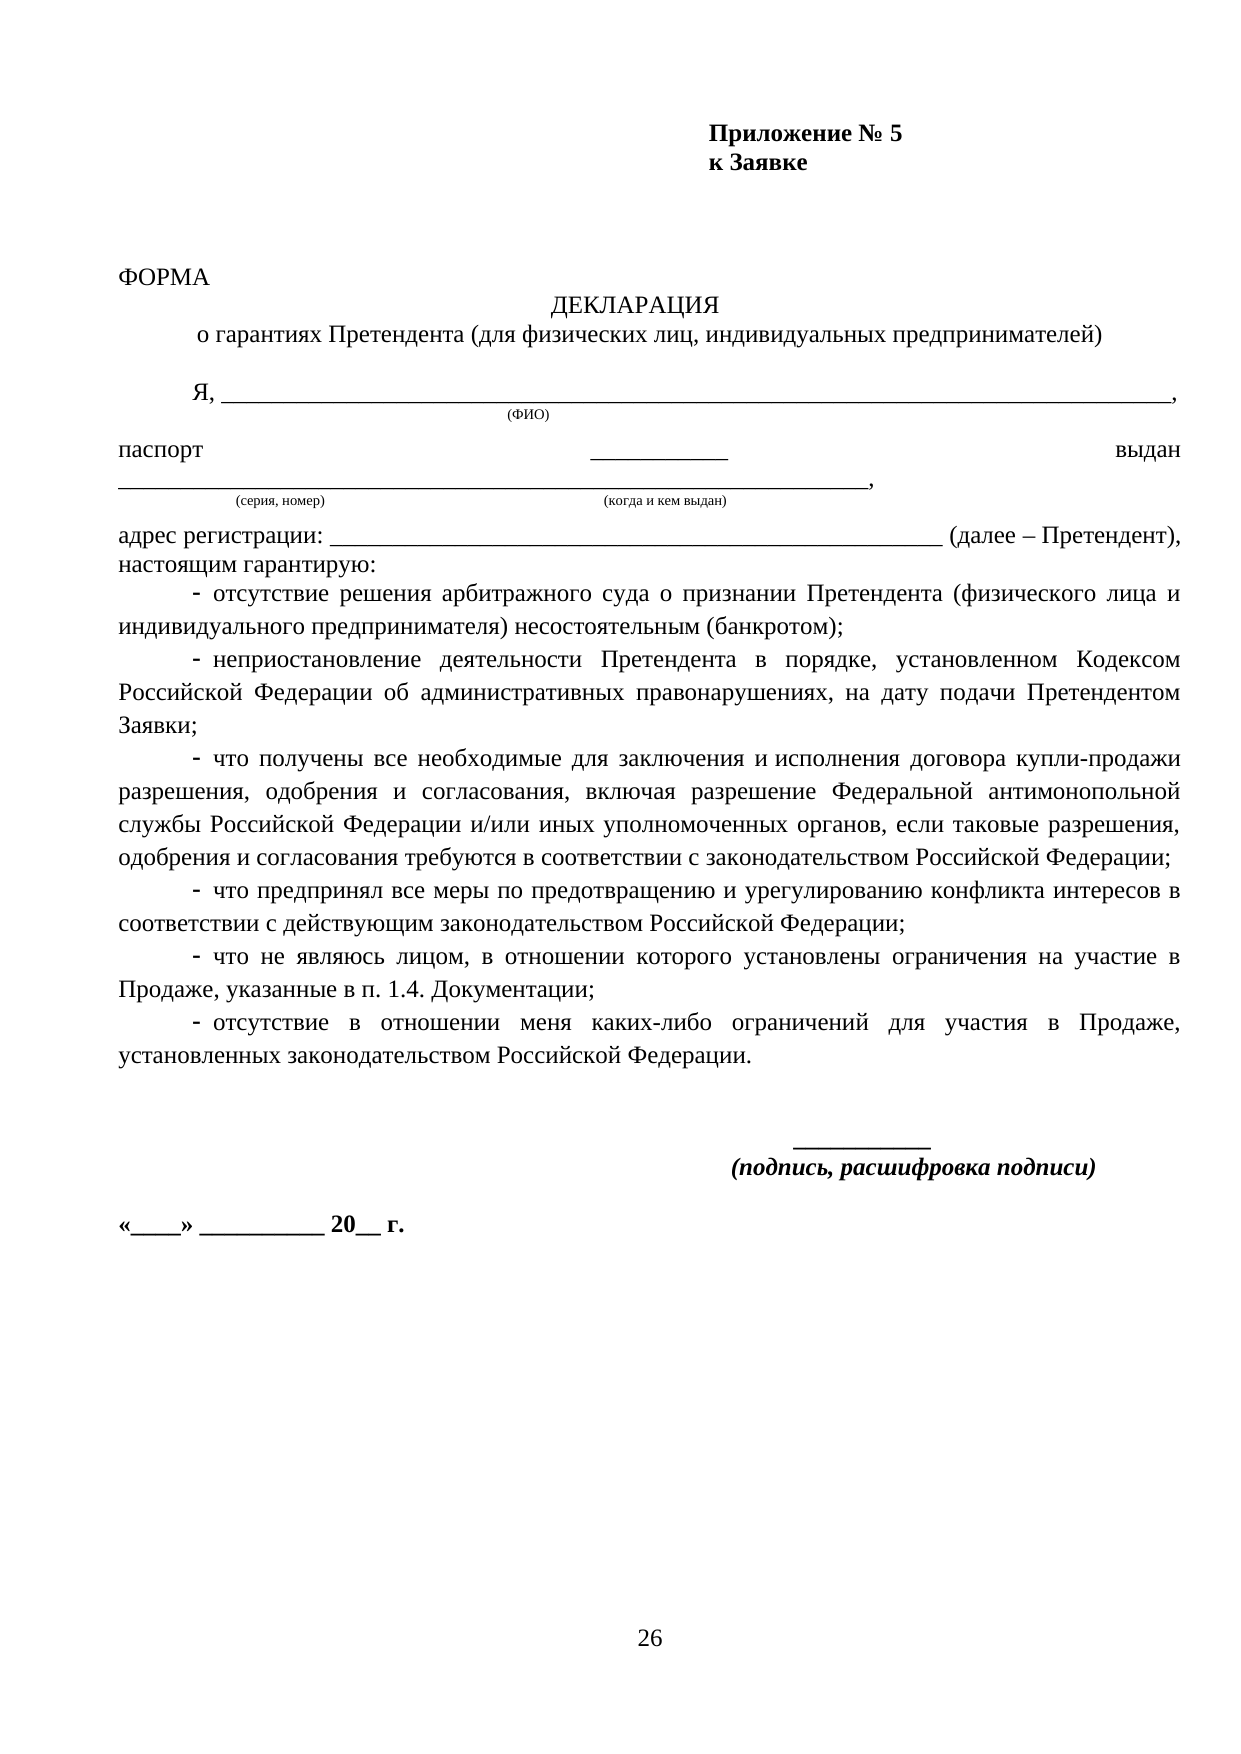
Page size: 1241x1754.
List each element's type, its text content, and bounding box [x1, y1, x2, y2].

text (серия, номер) (когда и кем выдан) [118, 492, 1181, 521]
list что предпринял все меры по предотвращению и урегулированию конфликта интересов в соответствии с действующим законодательством Российской Федерации; [118, 875, 1181, 937]
text адрес регистрации: _________________________________________________ (далее – Претендент), настоящим гарантирую: [118, 521, 1181, 578]
list что не являюсь лицом, в отношении которого установлены ограничения на участие в Продаже, указанные в п. 1.4. Документации; [118, 941, 1181, 1003]
text Приложение № 5 [709, 118, 1181, 147]
list отсутствие решения арбитражного суда о признании Претендента (физического лица и индивидуального предпринимателя) несостоятельным (банкротом); [118, 578, 1181, 640]
list что получены все необходимые для заключения и исполнения договора купли-продажи разрешения, одобрения и согласования, включая разрешение Федеральной антимонопольной службы Российской Федерации и/или иных уполномоченных органов, если таковые разрешения, одобрения и согласования требуются в соответствии с законодательством Российской Федерации; [118, 743, 1181, 871]
text Я, ____________________________________________________________________________, [118, 377, 1181, 406]
text ДЕКЛАРАЦИЯ [88, 291, 1181, 319]
text паспорт ___________ выдан ____________________________________________________________, [118, 434, 1181, 492]
text к Заявке [709, 147, 1181, 176]
list отсутствие в отношении меня каких-либо ограничений для участия в Продаже, установленных законодательством Российской Федерации. [118, 1007, 1181, 1069]
text (ФИО) [118, 406, 1181, 434]
text ФОРМА [118, 262, 1181, 291]
list неприостановление деятельности Претендента в порядке, установленном Кодексом Российской Федерации об административных правонарушениях, на дату подачи Претендентом Заявки; [118, 644, 1181, 739]
text ___________ (подпись, расшифровка подписи) [118, 1123, 1181, 1181]
text «____» __________ 20__ г. [118, 1209, 1181, 1238]
text о гарантиях Претендента (для физических лиц, индивидуальных предпринимателей) [118, 319, 1181, 348]
